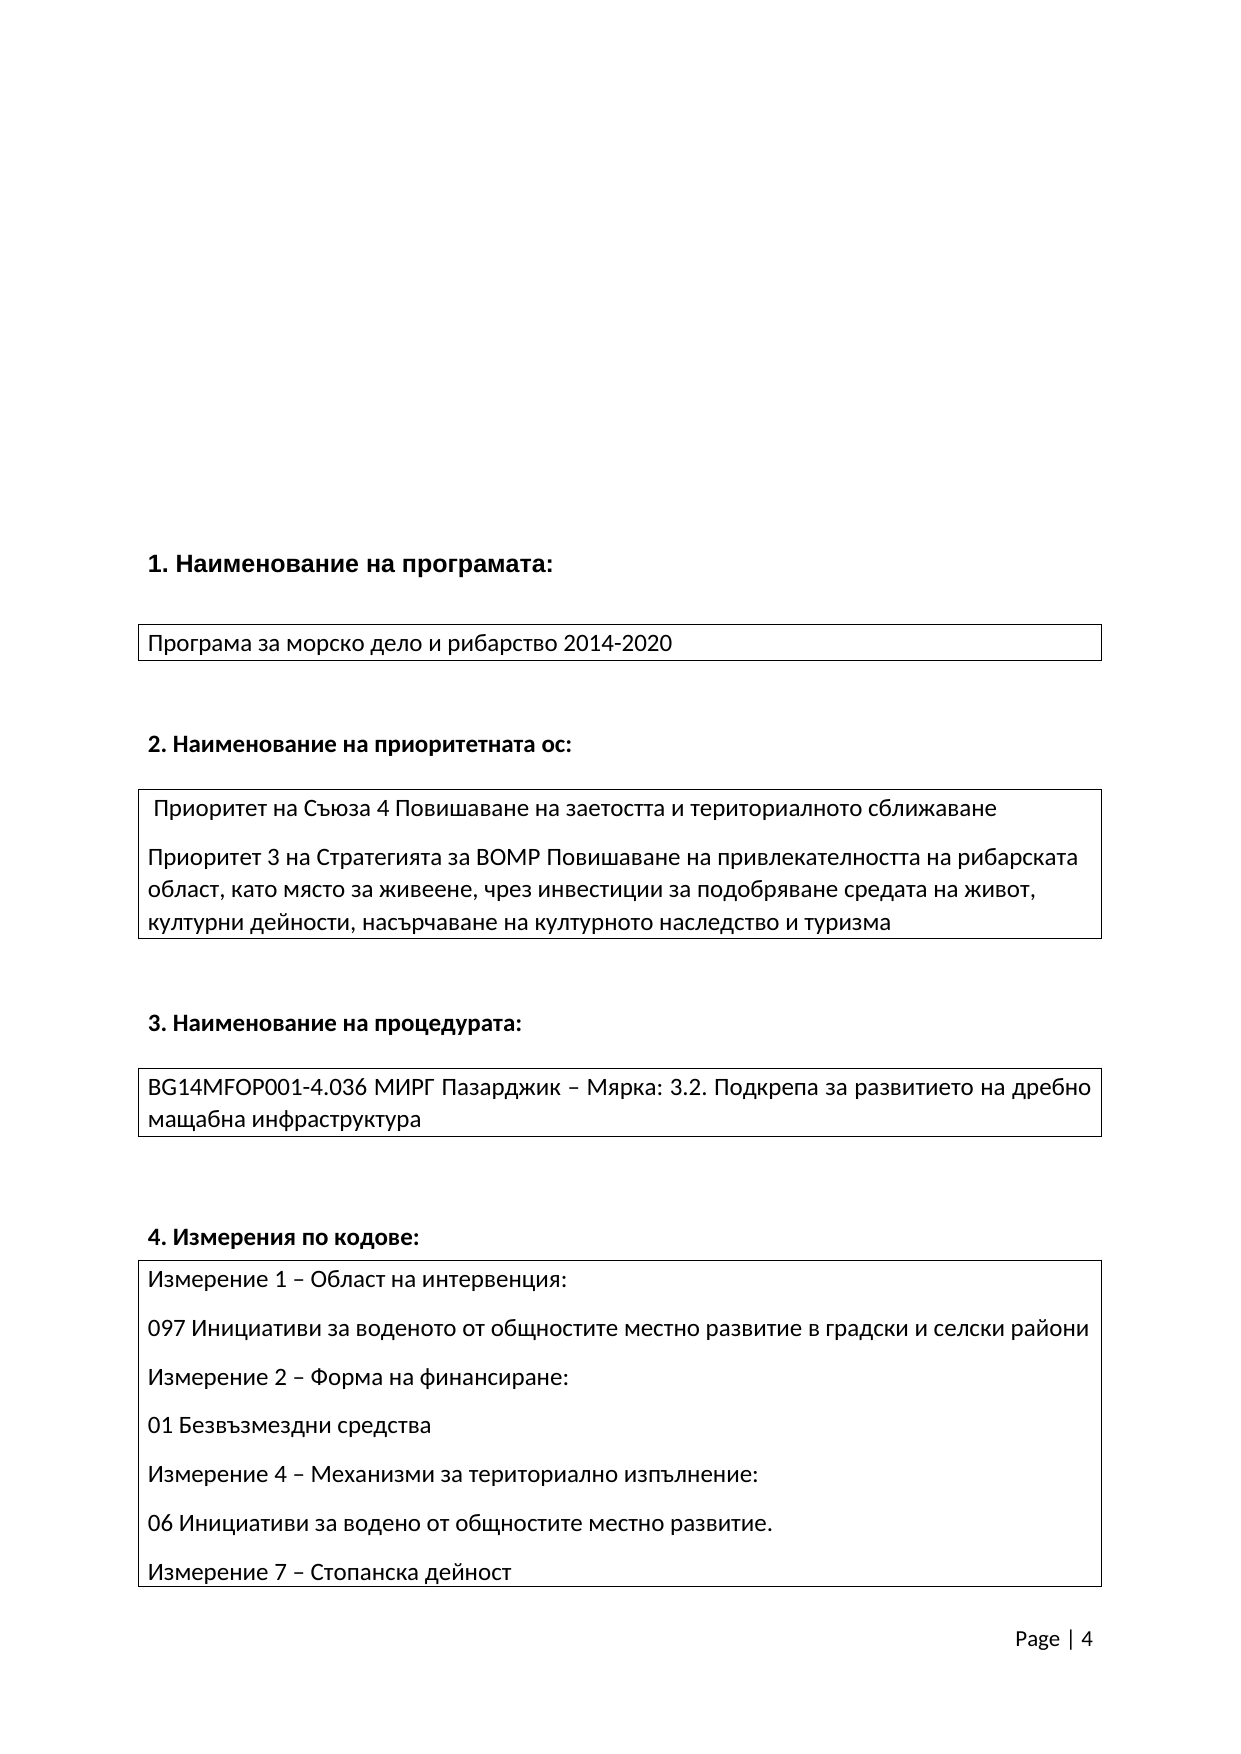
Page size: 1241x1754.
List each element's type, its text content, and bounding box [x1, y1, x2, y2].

text Измерение 7 – Стопанска дейност [139, 1553, 1101, 1586]
text 4. Измерения по кодове: [148, 1221, 1093, 1252]
text 3. Наименование на процедурата: [148, 1007, 1093, 1037]
text 1. Наименование на програмата: [148, 549, 1093, 578]
text Измерение 1 – Област на интервенция: [139, 1261, 1101, 1293]
text BG14MFOP001-4.036 МИРГ Пазарджик – Мярка: 3.2. Подкрепа за развитието на дребно мащабна инфраструктура [139, 1069, 1101, 1136]
text 06 Инициативи за водено от общностите местно развитие. [139, 1504, 1101, 1538]
text 01 Безвъзмездни средства [139, 1406, 1101, 1440]
text Измерение 2 – Форма на финансиране: [139, 1357, 1101, 1391]
text Програма за морско дело и рибарство 2014-2020 [139, 625, 1101, 660]
text 2. Наименование на приоритетната ос: [148, 728, 1093, 759]
text Приоритет 3 на Стратегията за ВОМР Повишаване на привлекателността на рибарската област, като място за живеене, чрез инвестиции за подобряване средата на живот, културни дейности, насърчаване на културното наследство и туризма [139, 838, 1101, 938]
text Измерение 4 – Механизми за териториално изпълнение: [139, 1455, 1101, 1489]
text 097 Инициативи за воденото от общностите местно развитие в градски и селски райони [139, 1308, 1101, 1342]
text Приоритет на Съюза 4 Повишаване на заетостта и териториалното сближаване [139, 790, 1101, 823]
